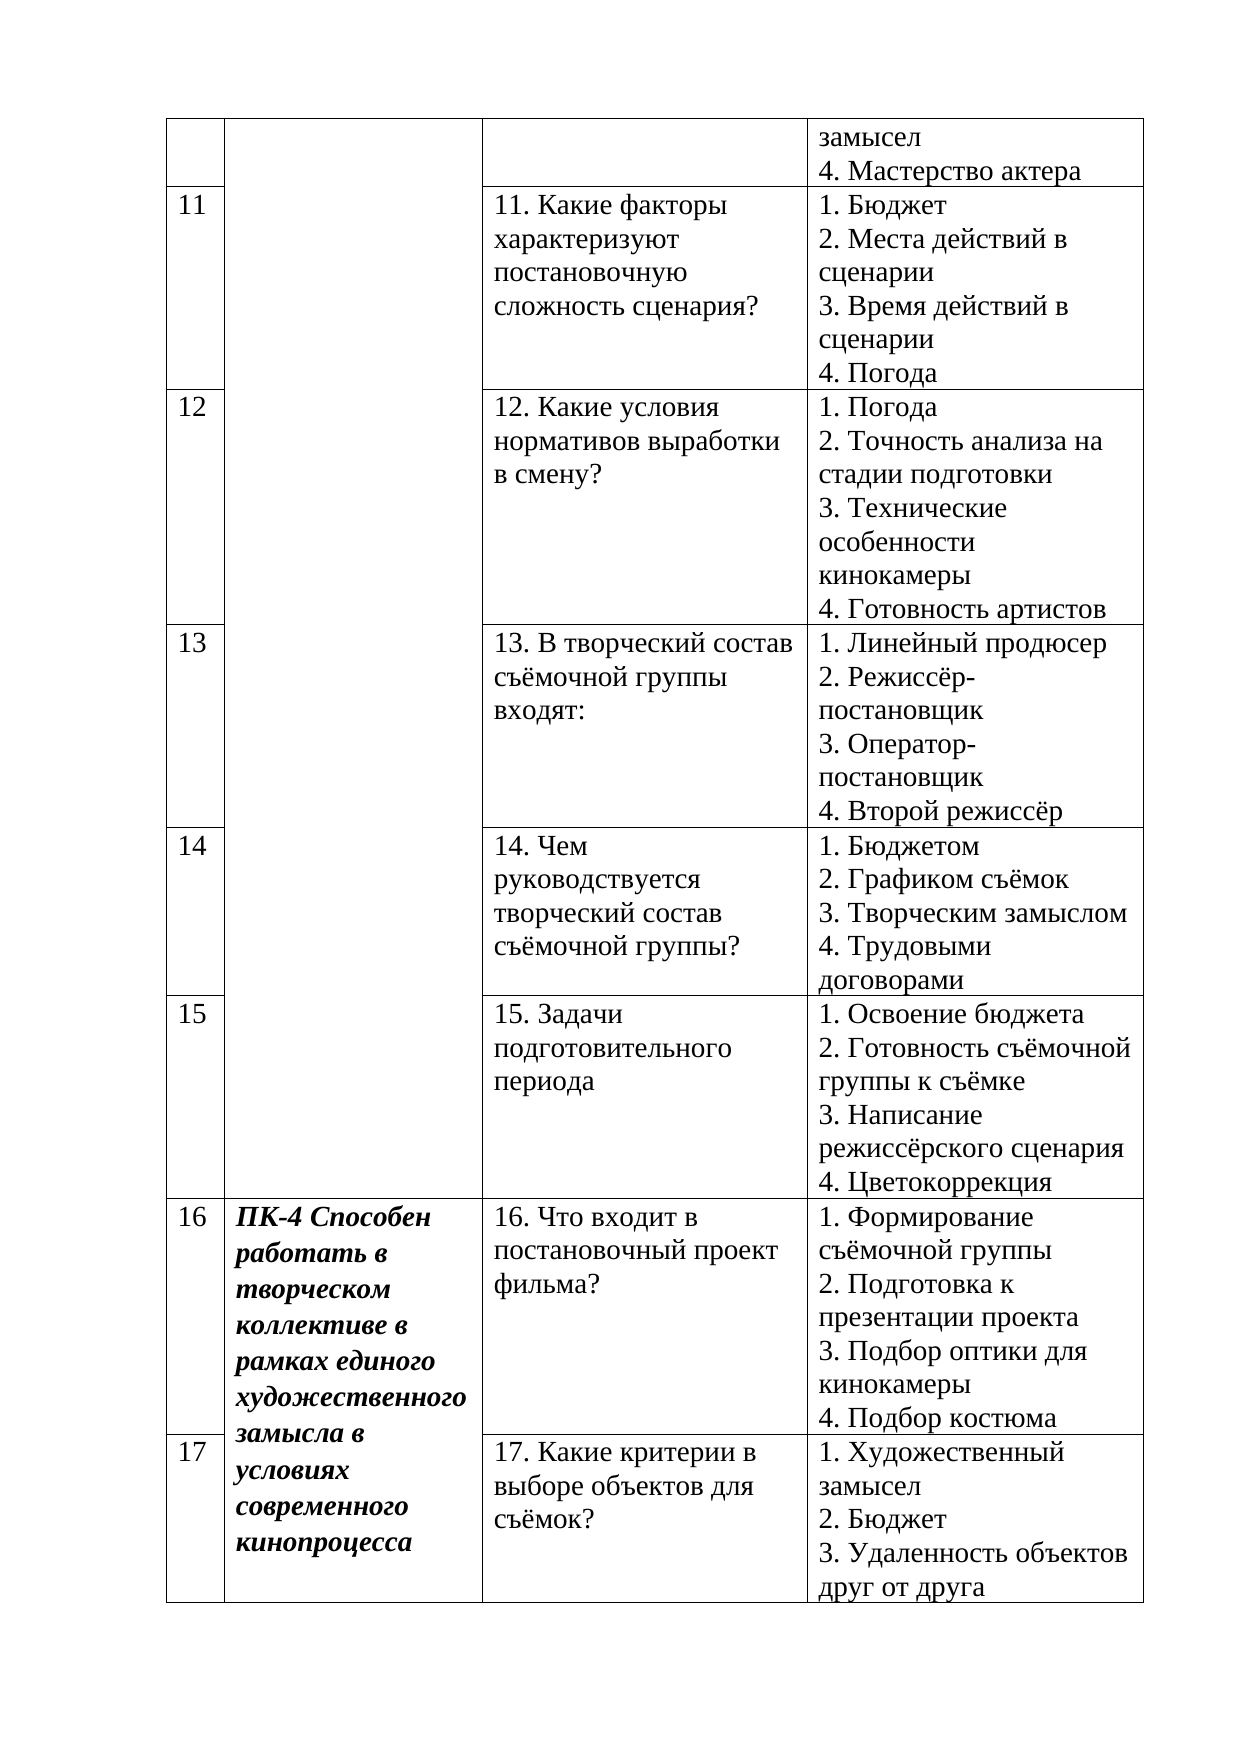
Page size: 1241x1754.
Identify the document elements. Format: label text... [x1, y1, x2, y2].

table_cell 1. Бюджет 2. Места действий в сценарии 3. Время действий в сценарии 4. Погода [808, 187, 1143, 388]
table_cell 11. Какие факторы характеризуют постановочную сложность сценария? [483, 187, 807, 388]
table_cell 13 [167, 625, 224, 827]
table_cell 17 [167, 1435, 224, 1602]
table_cell 15. Задачи подготовительного периода [483, 996, 807, 1198]
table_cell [483, 119, 807, 186]
table_cell 16. Что входит в постановочный проект фильма? [483, 1199, 807, 1433]
table_cell 14 [167, 828, 224, 995]
table_cell 1. Освоение бюджета 2. Готовность съёмочной группы к съёмке 3. Написание режиссёрского сценария 4. Цветокоррекция [808, 996, 1143, 1198]
table_cell 1. Бюджетом 2. Графиком съёмок 3. Творческим замыслом 4. Трудовыми договорами [808, 828, 1143, 995]
table_cell 10 [167, 119, 224, 186]
table_cell 13. В творческий состав съёмочной группы входят: [483, 625, 807, 827]
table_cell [808, 1435, 1143, 1602]
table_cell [808, 119, 1143, 186]
table_cell ПК-4 Способен работать в творческом коллективе в рамках единого художественного замысла в условиях современного кинопроцесса [225, 1199, 482, 1602]
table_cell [483, 1435, 807, 1602]
table_cell 1. Погода 2. Точность анализа на стадии подготовки 3. Технические особенности кинокамеры 4. Готовность артистов [808, 390, 1143, 624]
table_cell 12. Какие условия нормативов выработки в смену? [483, 390, 807, 624]
table_cell 1. Линейный продюсер 2. Режиссёр-постановщик 3. Оператор-постановщик 4. Второй режиссёр [808, 625, 1143, 827]
table_cell 14. Чем руководствуется творческий состав съёмочной группы? [483, 828, 807, 995]
table_cell 1. Формирование съёмочной группы 2. Подготовка к презентации проекта 3. Подбор оптики для кинокамеры 4. Подбор костюма [808, 1199, 1143, 1433]
table_cell 16 [167, 1199, 224, 1433]
table_cell 15 [167, 996, 224, 1198]
table_cell 12 [167, 390, 224, 624]
table_cell 11 [167, 187, 224, 388]
